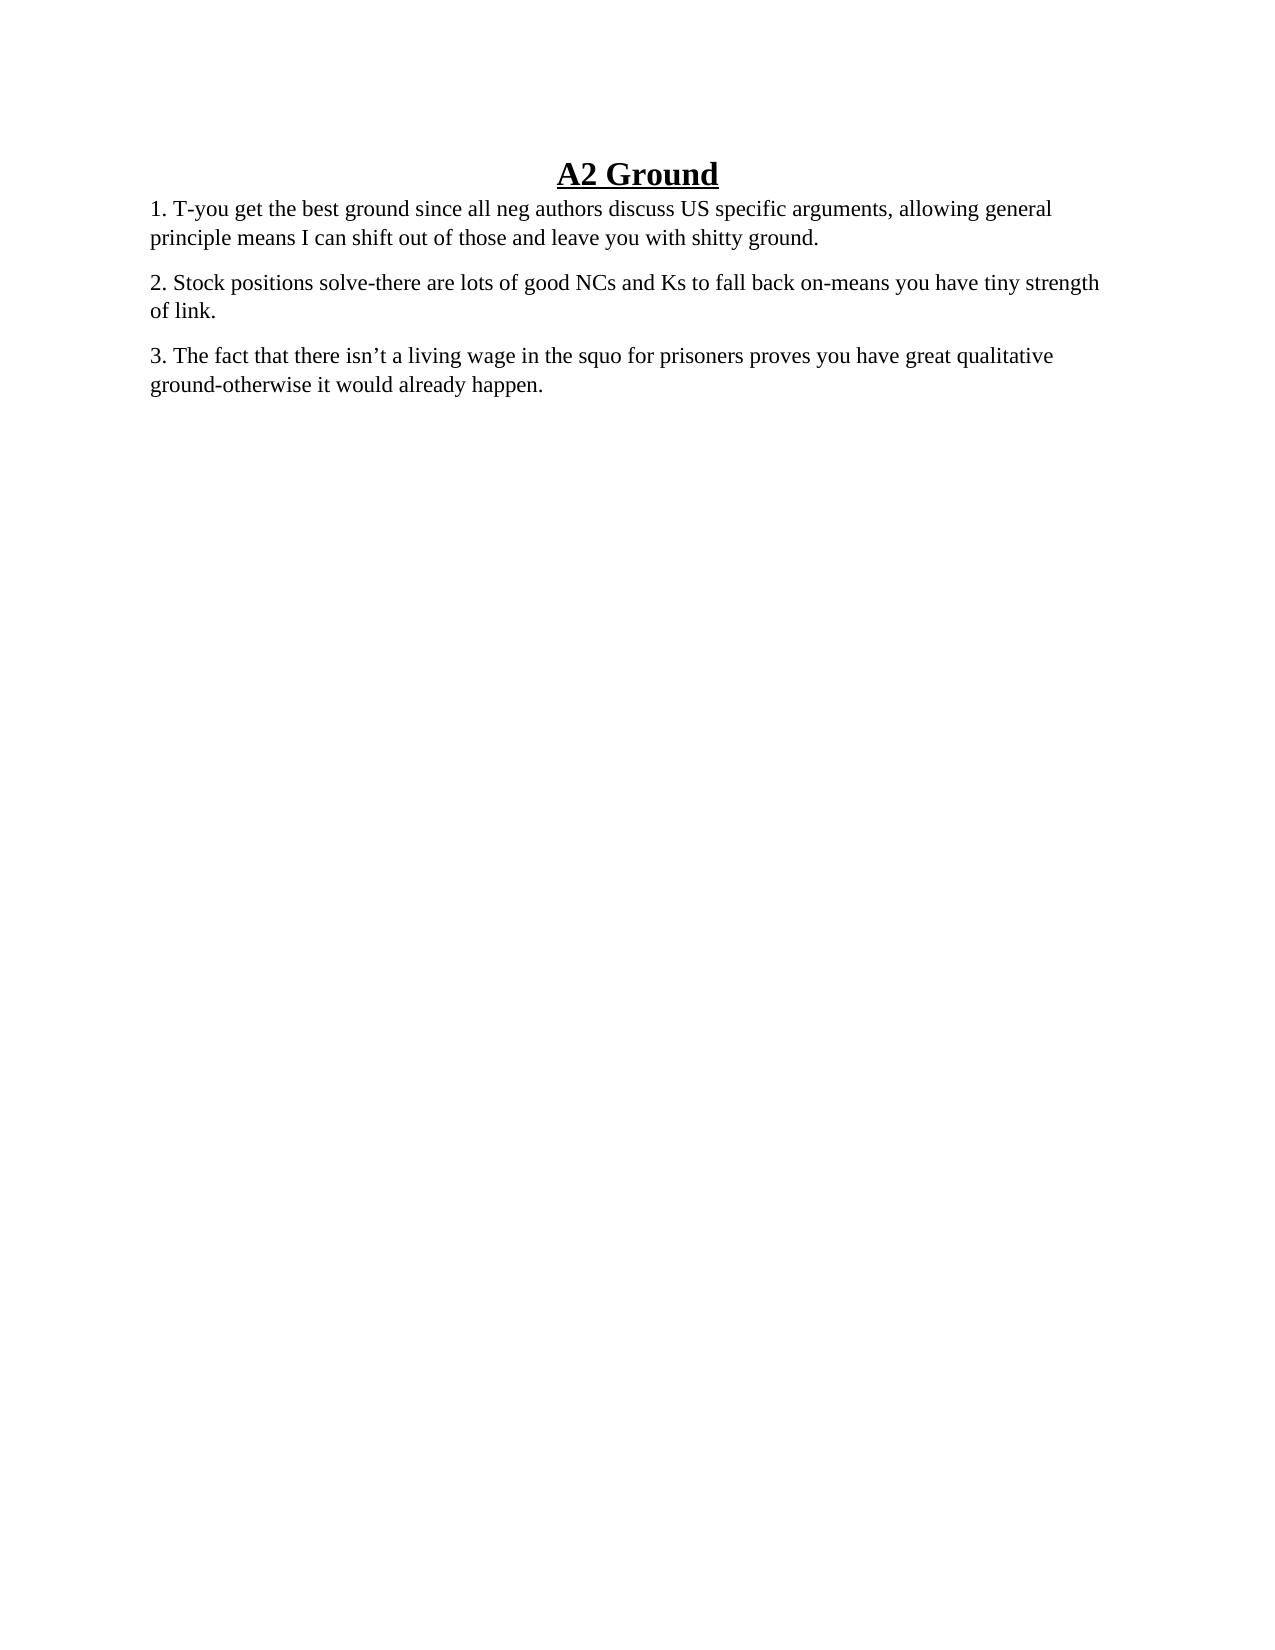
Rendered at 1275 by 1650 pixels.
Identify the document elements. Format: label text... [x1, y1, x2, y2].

text 1. T-you get the best ground since all neg authors discuss US specific arguments, allowing general principle means I can shift out of those and leave you with shitty ground. [150, 196, 1125, 250]
text 3. The fact that there isn’t a living wage in the squo for prisoners proves you have great qualitative ground-otherwise it would already happen. [150, 343, 1125, 397]
subtitle A2 Ground [150, 154, 1125, 192]
text 2. Stock positions solve-there are lots of good NCs and Ks to fall back on-means you have tiny strength of link. [150, 269, 1125, 324]
